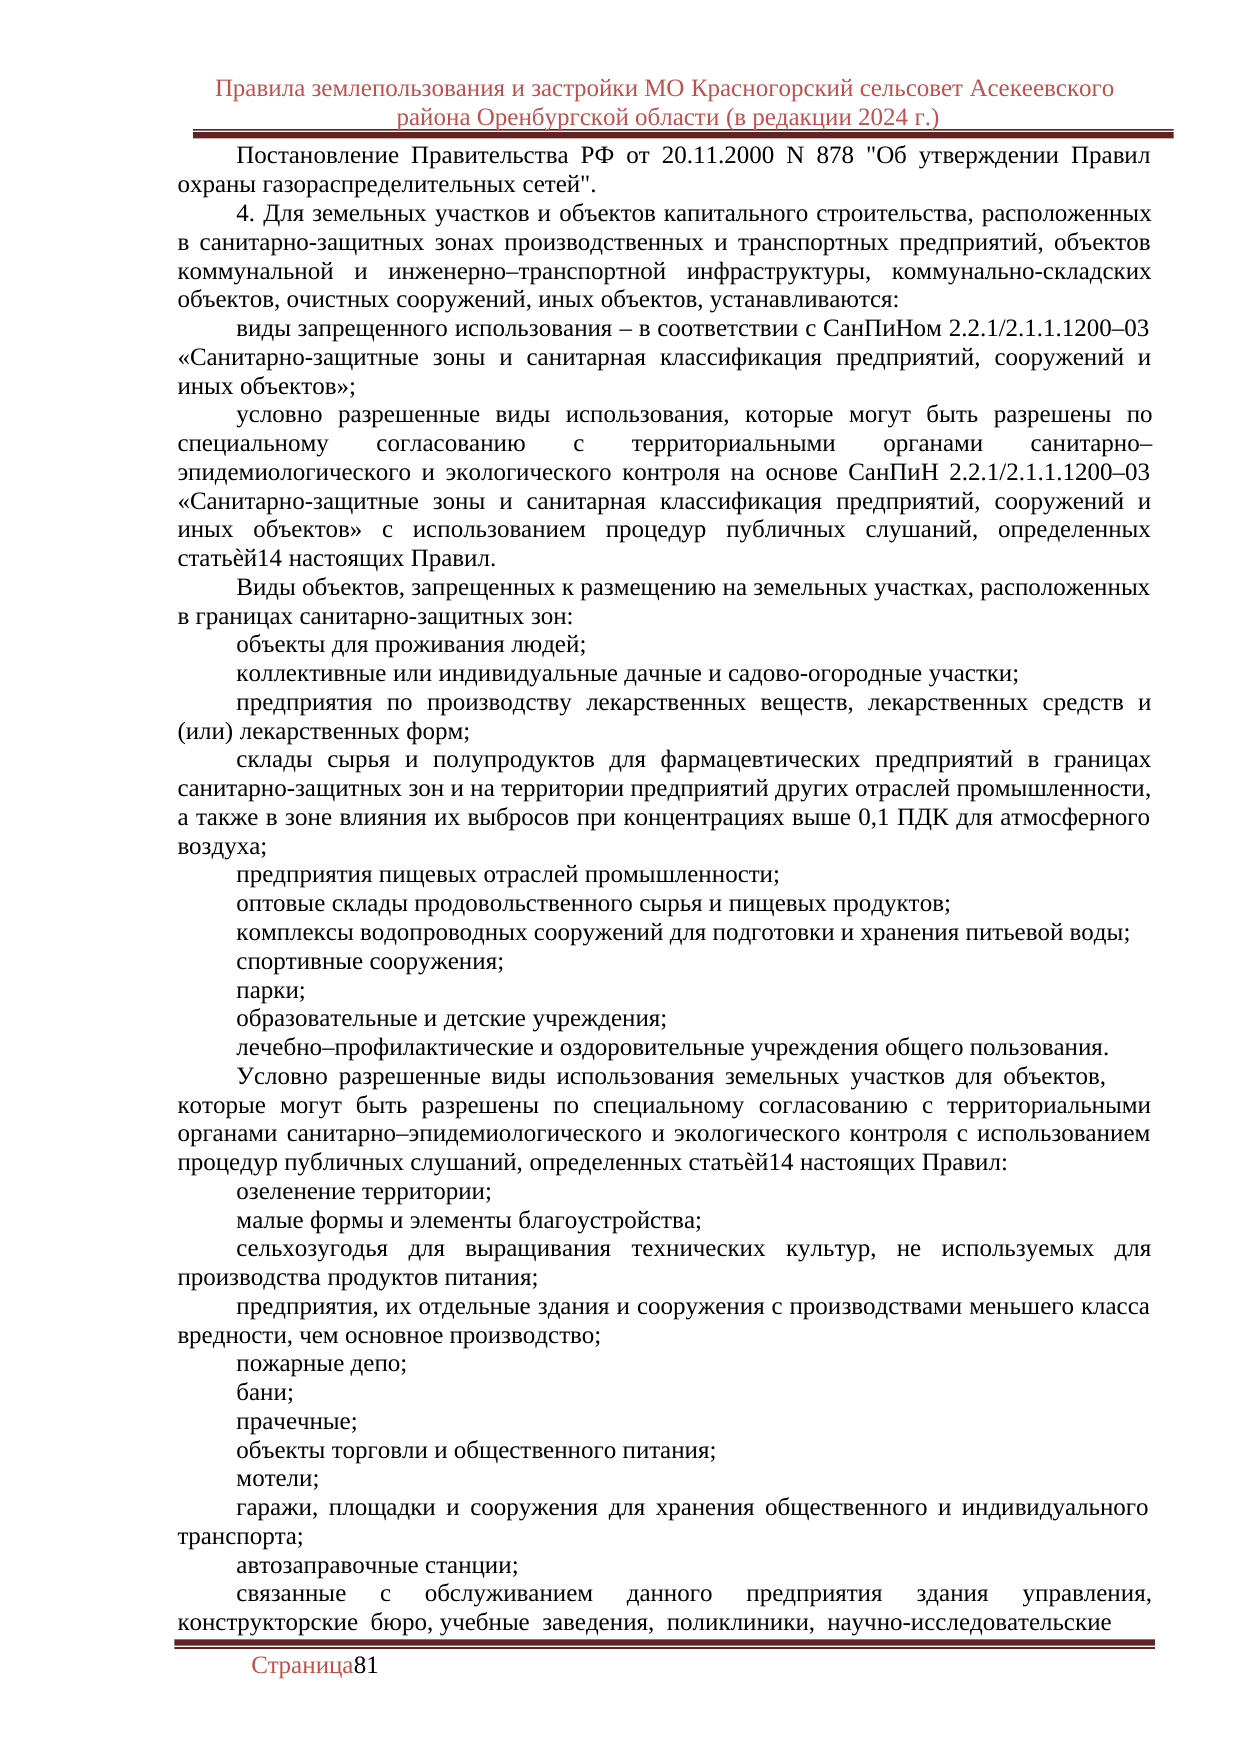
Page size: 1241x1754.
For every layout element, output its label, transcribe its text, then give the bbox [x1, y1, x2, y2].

text которые могут быть разрешены по специальному согласованию с территориальными органами санитарно–эпидемиологического и экологического контроля с использованием процедур публичных слушаний, определенных статьѐй14 настоящих Правил: [177, 1090, 1151, 1176]
text Виды объектов, запрещенных к размещению на земельных участках, расположенных в границах санитарно-защитных зон: [177, 572, 1151, 629]
text виды запрещенного использования – в соответствии с СанПиНом 2.2.1/2.1.1.1200–03 [236, 313, 1167, 342]
text «Санитарно-защитные зоны и санитарная классификация предприятий, сооружений и иных объектов» с использованием процедур публичных слушаний, определенных статьѐй14 настоящих Правил. [177, 486, 1151, 572]
text сельхозугодья для выращивания технических культур, не используемых для производства продуктов питания; [177, 1233, 1151, 1291]
text озеленение территории; [236, 1176, 1167, 1205]
list Для земельных участков и объектов капитального строительства, расположенных в санитарно-защитных зонах производственных и транспортных предприятий, объектов коммунальной и инженерно–транспортной инфраструктуры, коммунально-складских объектов, очистных сооружений, иных объектов, устанавливаются: [177, 198, 1152, 313]
text гаражи, площадки и сооружения для хранения общественного и индивидуального транспорта; [177, 1492, 1167, 1550]
text автозаправочные станции; [236, 1550, 1167, 1578]
text объекты торговли и общественного питания; мотели; [236, 1435, 718, 1492]
text предприятия, их отдельные здания и сооружения с производствами меньшего класса вредности, чем основное производство; [177, 1291, 1151, 1348]
text комплексы водопроводных сооружений для подготовки и хранения питьевой воды; спортивные сооружения; [236, 917, 1132, 974]
text пожарные депо; бани; [236, 1348, 409, 1406]
text склады сырья и полупродуктов для фармацевтических предприятий в границах санитарно-защитных зон и на территории предприятий других отраслей промышленности, а также в зоне влияния их выбросов при концентрациях выше 0,1 ПДК для атмосферного воздуха; [177, 744, 1152, 859]
text объекты для проживания людей; [236, 629, 1167, 658]
text оптовые склады продовольственного сырья и пищевых продуктов; [236, 888, 1167, 917]
text Постановление Правительства РФ от 20.11.2000 N 878 "Об утверждении Правил охраны газораспределительных сетей". [177, 141, 1151, 198]
text условно разрешенные виды использования, которые могут быть разрешены по специальному согласованию с территориальными органами санитарно– эпидемиологического и экологического контроля на основе СанПиН 2.2.1/2.1.1.1200–03 [177, 399, 1152, 486]
text образовательные и детские учреждения; [236, 1003, 1167, 1032]
text предприятия по производству лекарственных веществ, лекарственных средств и (или) лекарственных форм; [177, 687, 1151, 744]
text парки; [236, 975, 1167, 1003]
text предприятия пищевых отраслей промышленности; [236, 859, 1167, 888]
text лечебно–профилактические и оздоровительные учреждения общего пользования. Условно разрешенные виды использования земельных участков для объектов, [236, 1032, 1167, 1090]
text коллективные или индивидуальные дачные и садово-огородные участки; [236, 658, 1167, 687]
text малые формы и элементы благоустройства; [236, 1205, 1167, 1233]
text «Санитарно-защитные зоны и санитарная классификация предприятий, сооружений и иных объектов»; [177, 342, 1151, 399]
text прачечные; [236, 1406, 1167, 1435]
text связанные с обслуживанием данного предприятия здания управления, конструкторские бюро, учебные заведения, поликлиники, научно-исследовательские [177, 1578, 1152, 1636]
